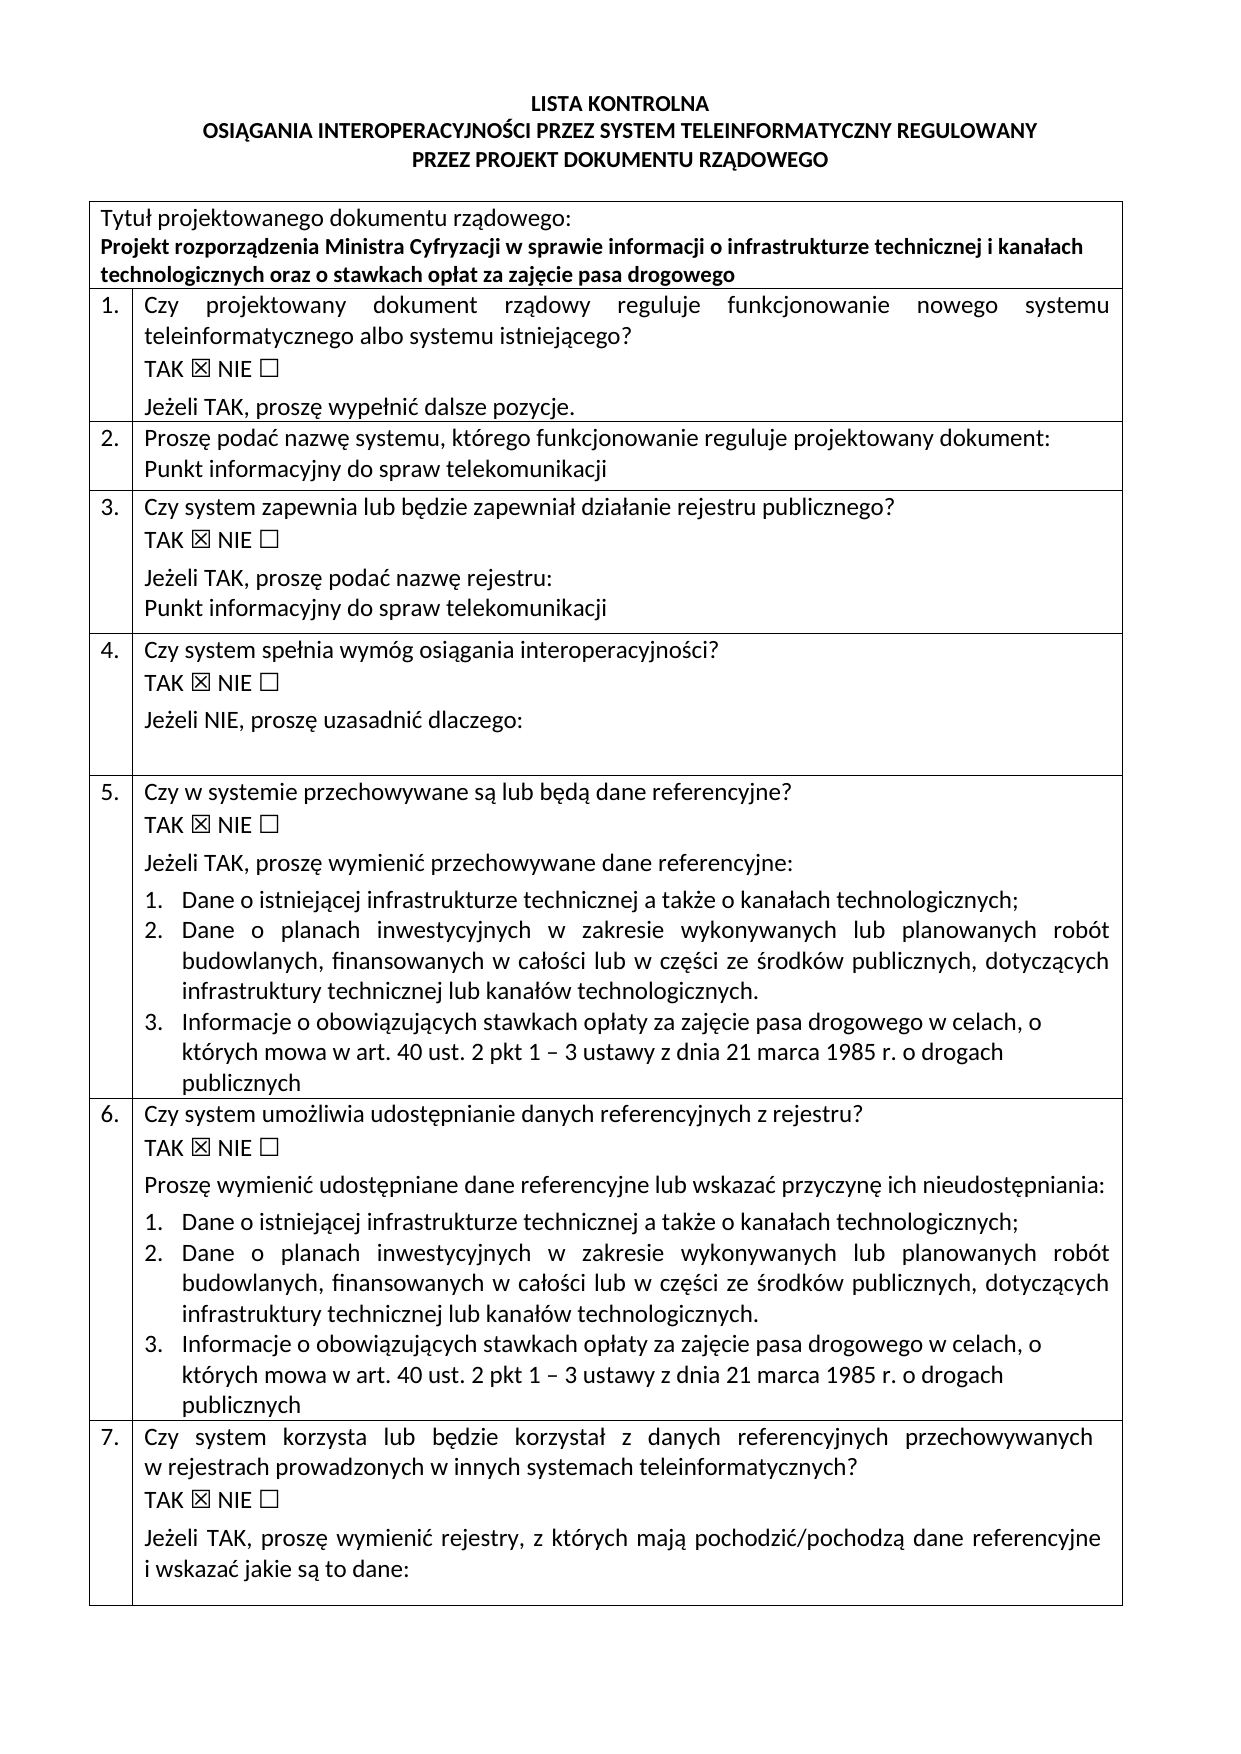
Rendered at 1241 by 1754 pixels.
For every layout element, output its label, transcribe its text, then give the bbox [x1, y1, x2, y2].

table_cell [90, 634, 132, 775]
table_cell Czy projektowany dokument rządowy reguluje funkcjonowanie nowego systemu teleinformatycznego albo systemu istniejącego? TAK NIE Jeżeli TAK, proszę wypełnić dalsze pozycje. [133, 289, 1122, 421]
table_cell [90, 1421, 132, 1605]
text LISTA KONTROLNA OSIĄGANIA INTEROPERACYJNOŚCI PRZEZ SYSTEM TELEINFORMATYCZNY REGULOWANY [89, 89, 1152, 145]
table_cell Czy system zapewnia lub będzie zapewniał działanie rejestru publicznego? TAK NIE Jeżeli TAK, proszę podać nazwę rejestru: Punkt informacyjny do spraw telekomunikacji [133, 491, 1122, 633]
table_cell [90, 776, 132, 1098]
table_cell [90, 1099, 132, 1420]
table_cell [90, 289, 132, 421]
table_cell Proszę podać nazwę systemu, którego funkcjonowanie reguluje projektowany dokument: Punkt informacyjny do spraw telekomunikacji [133, 422, 1122, 490]
table_cell Czy w systemie przechowywane są lub będą dane referencyjne? TAK NIE Jeżeli TAK, proszę wymienić przechowywane dane referencyjne: Dane o istniejącej infrastrukturze technicznej a także o kanałach technologicznych; Dane o planach inwestycyjnych w zakresie wykonywanych lub planowanych robót budowlanych, finansowanych w całości lub w części ze środków publicznych, dotyczących infrastruktury technicznej lub kanałów technologicznych. Informacje o obowiązujących stawkach opłaty za zajęcie pasa drogowego w celach, o których mowa w art. 40 ust. 2 pkt 1 – 3 ustawy z dnia 21 marca 1985 r. o drogach publicznych [133, 776, 1122, 1098]
table_cell [90, 422, 132, 490]
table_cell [133, 1421, 1122, 1605]
table_cell Czy system umożliwia udostępnianie danych referencyjnych z rejestru? TAK NIE Proszę wymienić udostępniane dane referencyjne lub wskazać przyczynę ich nieudostępniania: Dane o istniejącej infrastrukturze technicznej a także o kanałach technologicznych; Dane o planach inwestycyjnych w zakresie wykonywanych lub planowanych robót budowlanych, finansowanych w całości lub w części ze środków publicznych, dotyczących infrastruktury technicznej lub kanałów technologicznych. Informacje o obowiązujących stawkach opłaty za zajęcie pasa drogowego w celach, o których mowa w art. 40 ust. 2 pkt 1 – 3 ustawy z dnia 21 marca 1985 r. o drogach publicznych [133, 1099, 1122, 1420]
table_header Tytuł projektowanego dokumentu rządowego: Projekt rozporządzenia Ministra Cyfryzacji w sprawie informacji o infrastrukturze technicznej i kanałach technologicznych oraz o stawkach opłat za zajęcie pasa drogowego [90, 202, 1122, 288]
text PRZEZ PROJEKT DOKUMENTU RZĄDOWEGO [89, 145, 1152, 173]
table_cell Czy system spełnia wymóg osiągania interoperacyjności? TAK NIE Jeżeli NIE, proszę uzasadnić dlaczego: [133, 634, 1122, 775]
table_cell [90, 491, 132, 633]
